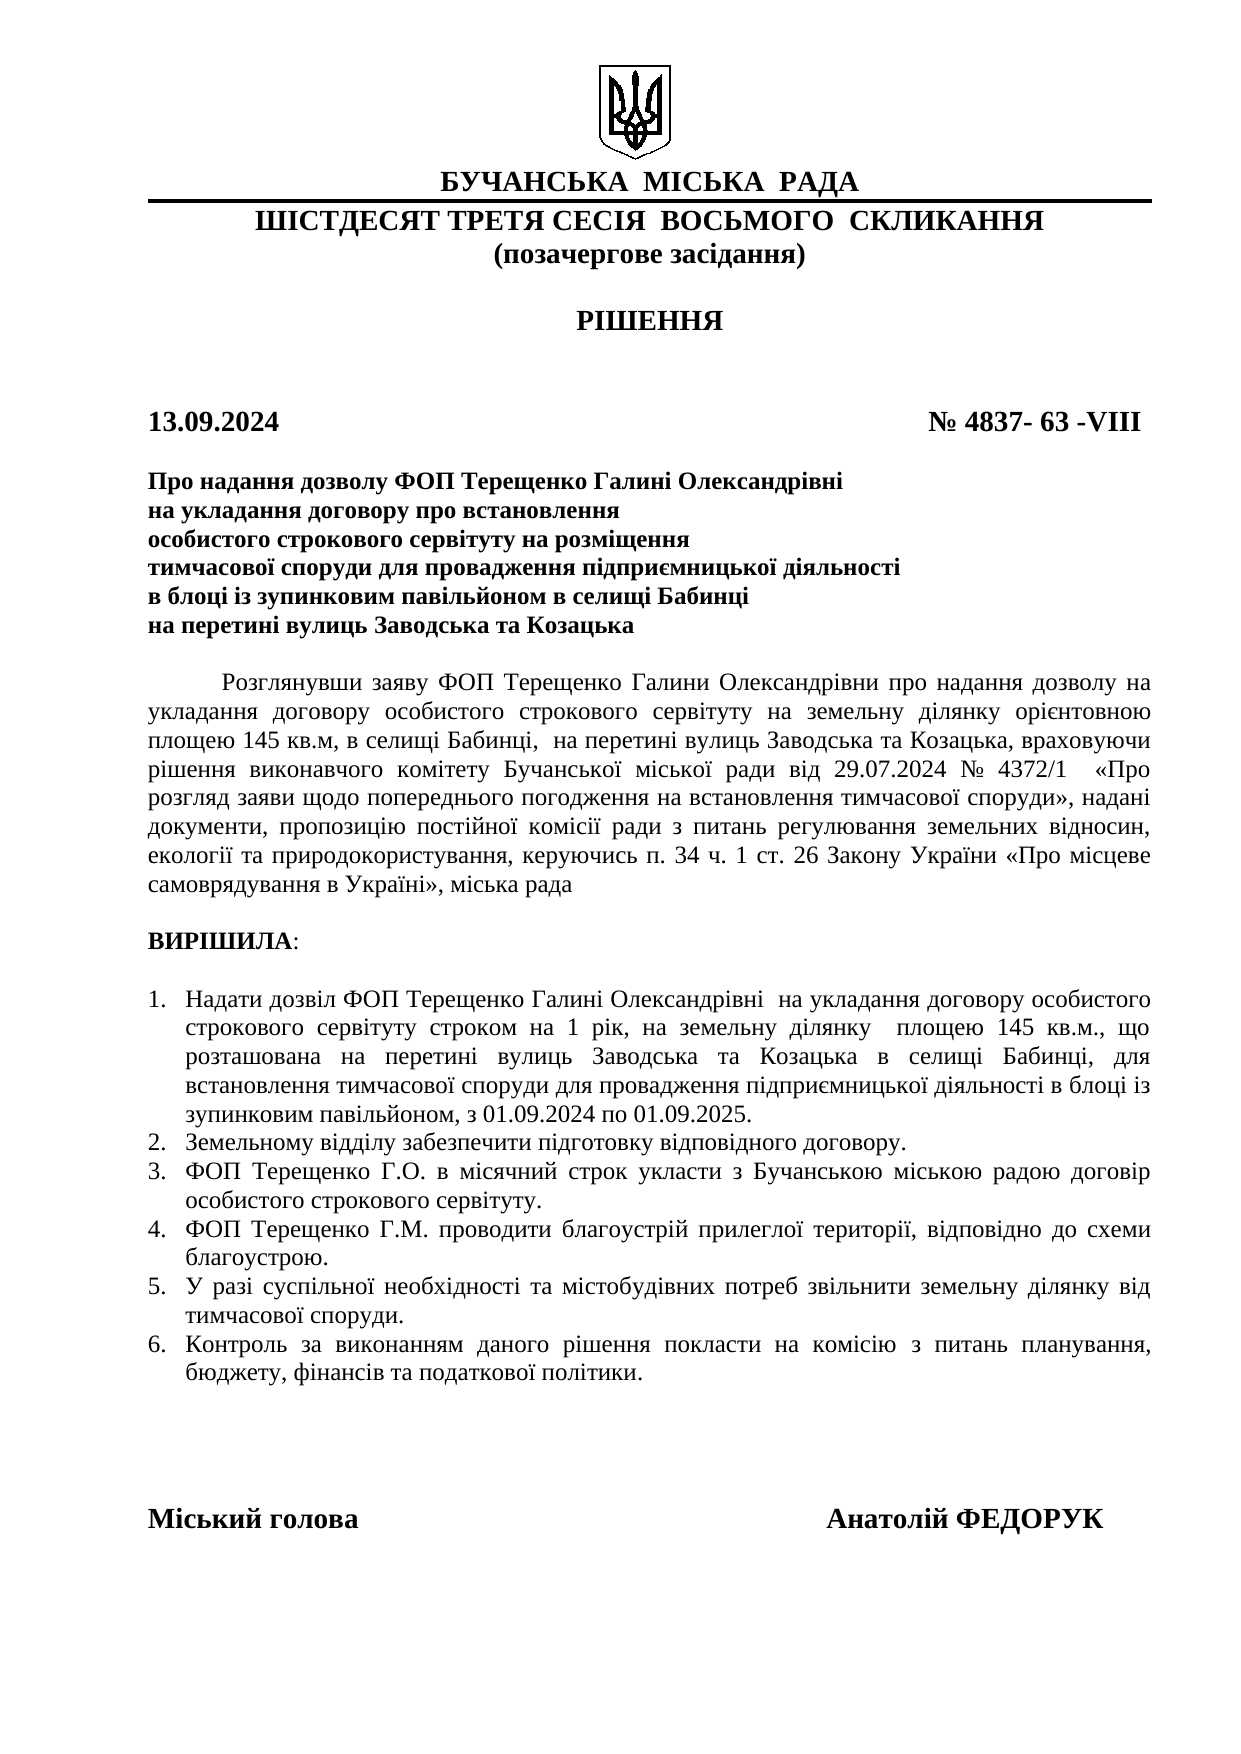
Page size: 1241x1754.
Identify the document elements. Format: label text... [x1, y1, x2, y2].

text в блоці із зупинковим павільйоном в селищі Бабинці [148, 581, 1152, 610]
list Земельному відділу забезпечити підготовку відповідного договору. [148, 1127, 1152, 1156]
text тимчасової споруди для провадження підприємницької діяльності [148, 552, 1152, 581]
text Про надання дозволу ФОП Терещенко Галині Олександрівні [148, 466, 1152, 495]
list Контроль за виконанням даного рішення покласти на комісію з питань планування, бюджету, фінансів та податкової політики. [148, 1329, 1152, 1386]
list ФОП Терещенко Г.О. в місячний строк укласти з Бучанською міською радою договір особистого строкового сервітуту. [148, 1156, 1152, 1214]
text 13.09.2024 № 4837- 63 -VІІІ [148, 404, 1152, 437]
text Міський голова Анатолій ФЕДОРУК [148, 1501, 1152, 1535]
list У разі суспільної необхідності та містобудівних потреб звільнити земельну ділянку від тимчасової споруди. [148, 1271, 1152, 1329]
list ФОП Терещенко Г.М. проводити благоустрій прилеглої території, відповідно до схеми благоустрою. [148, 1214, 1152, 1271]
text на перетині вулиць Заводська та Козацька [148, 610, 1152, 639]
text ШІСТДЕСЯТ ТРЕТЯ СЕСІЯ ВОСЬМОГО СКЛИКАННЯ [148, 203, 1152, 236]
text на укладання договору про встановлення [148, 495, 1152, 524]
text ВИРІШИЛА: [148, 926, 1152, 955]
text Розглянувши заяву ФОП Терещенко Галини Олександрівни про надання дозволу на укладання договору особистого строкового сервітуту на земельну ділянку орієнтовною площею 145 кв.м, в селищі Бабинці, на перетині вулиць Заводська та Козацька, враховуючи рішення виконавчого комітету Бучанської міської ради від 29.07.2024 № 4372/1 «Про розгляд заяви щодо попереднього погодження на встановлення тимчасової споруди», надані документи, пропозицію постійної комісії ради з питань регулювання земельних відносин, екології та природокористування, керуючись п. 34 ч. 1 ст. 26 Закону України «Про місцеве самоврядування в Україні», міська рада [148, 667, 1152, 897]
list Надати дозвіл ФОП Терещенко Галині Олександрівні на укладання договору особистого строкового сервітуту строком на 1 рік, на земельну ділянку площею 145 кв.м., що розташована на перетині вулиць Заводська та Козацька в селищі Бабинці, для встановлення тимчасової споруди для провадження підприємницької діяльності в блоці із зупинковим павільйоном, з 01.09.2024 по 01.09.2025. [148, 984, 1152, 1127]
text БУЧАНСЬКА МІСЬКА РАДА [148, 164, 1152, 199]
text РІШЕННЯ [148, 303, 1152, 337]
text особистого строкового сервітуту на розміщення [148, 524, 1152, 552]
text (позачергове засідання) [148, 236, 1152, 270]
